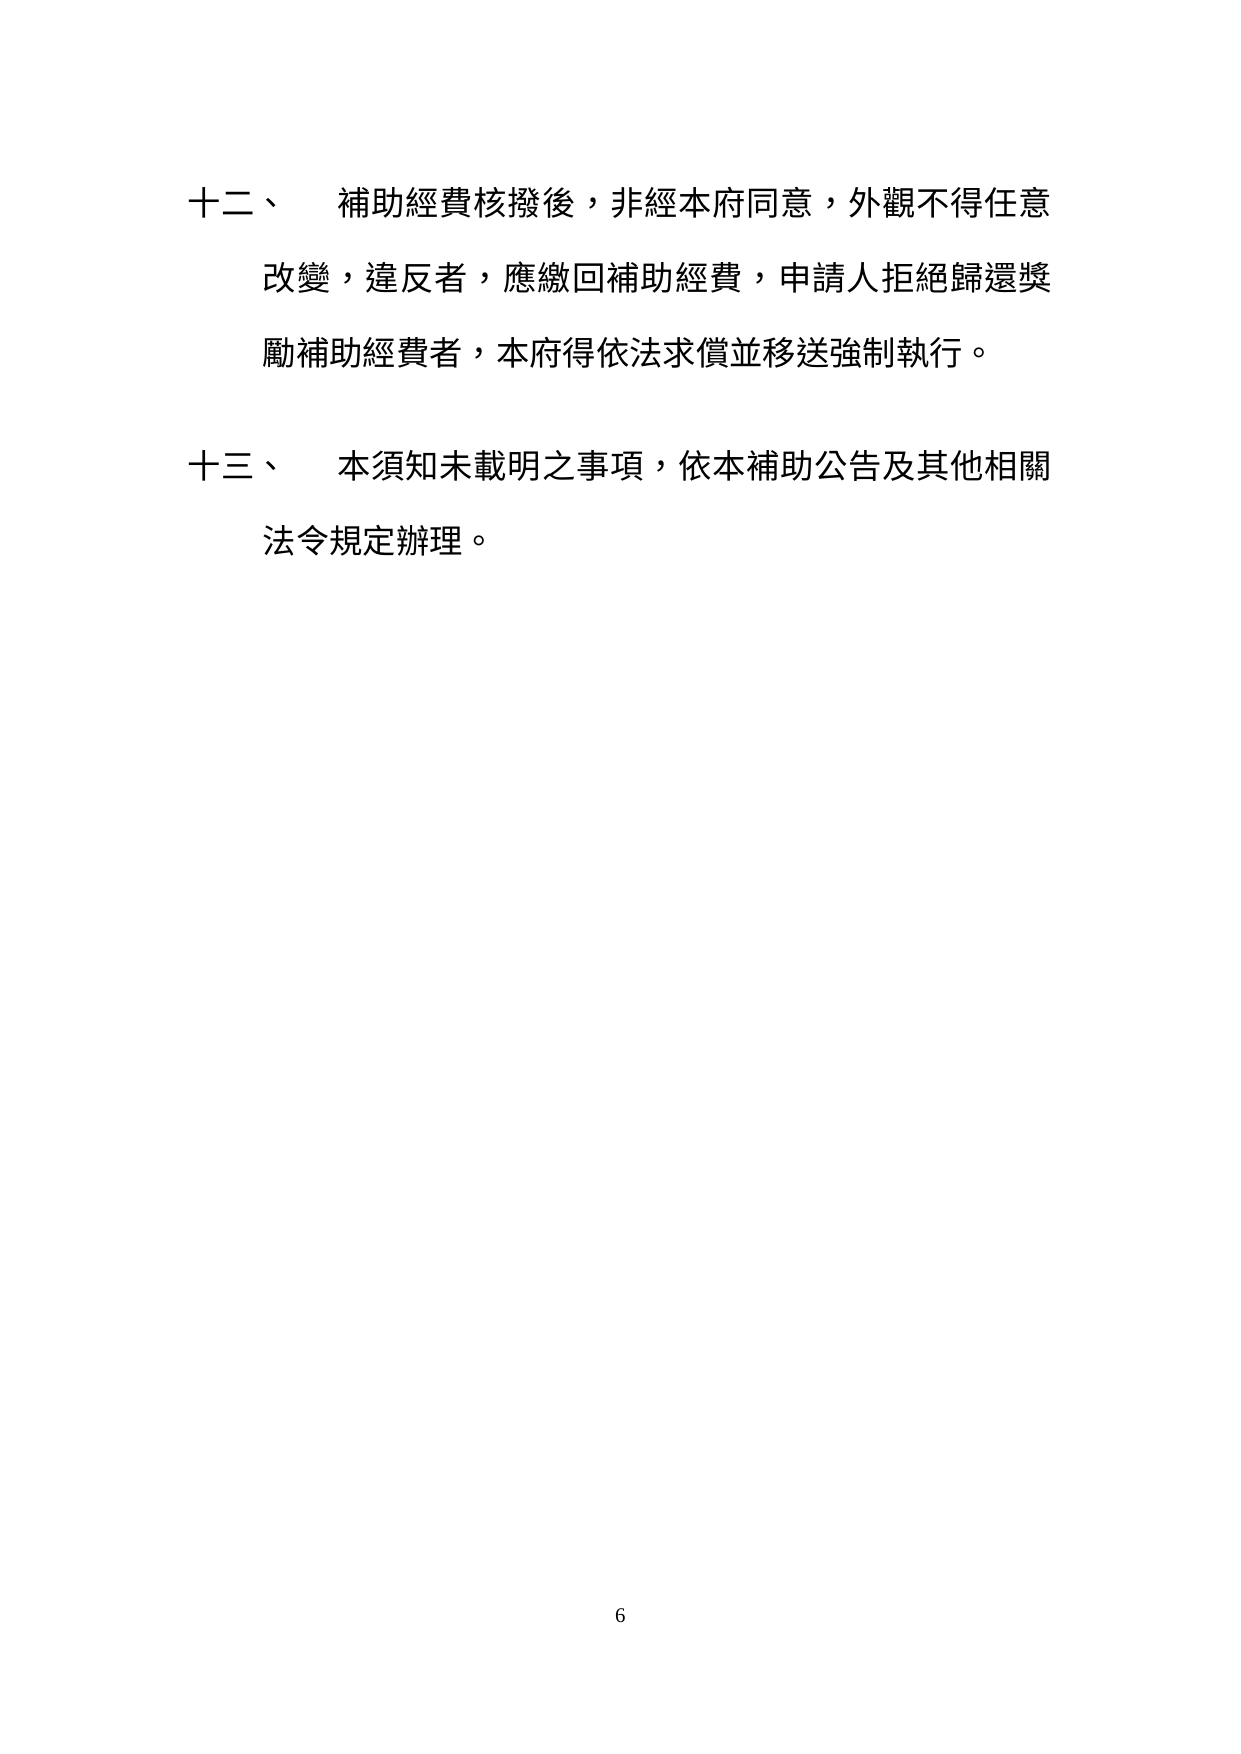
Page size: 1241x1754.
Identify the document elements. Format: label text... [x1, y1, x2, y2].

list 本須知未載明之事項，依本補助公告及其他相關法令規定辦理。 [187, 426, 1053, 576]
list 補助經費核撥後，非經本府同意，外觀不得任意改變，違反者，應繳回補助經費，申請人拒絕歸還獎勵補助經費者，本府得依法求償並移送強制執行。 [187, 164, 1053, 389]
